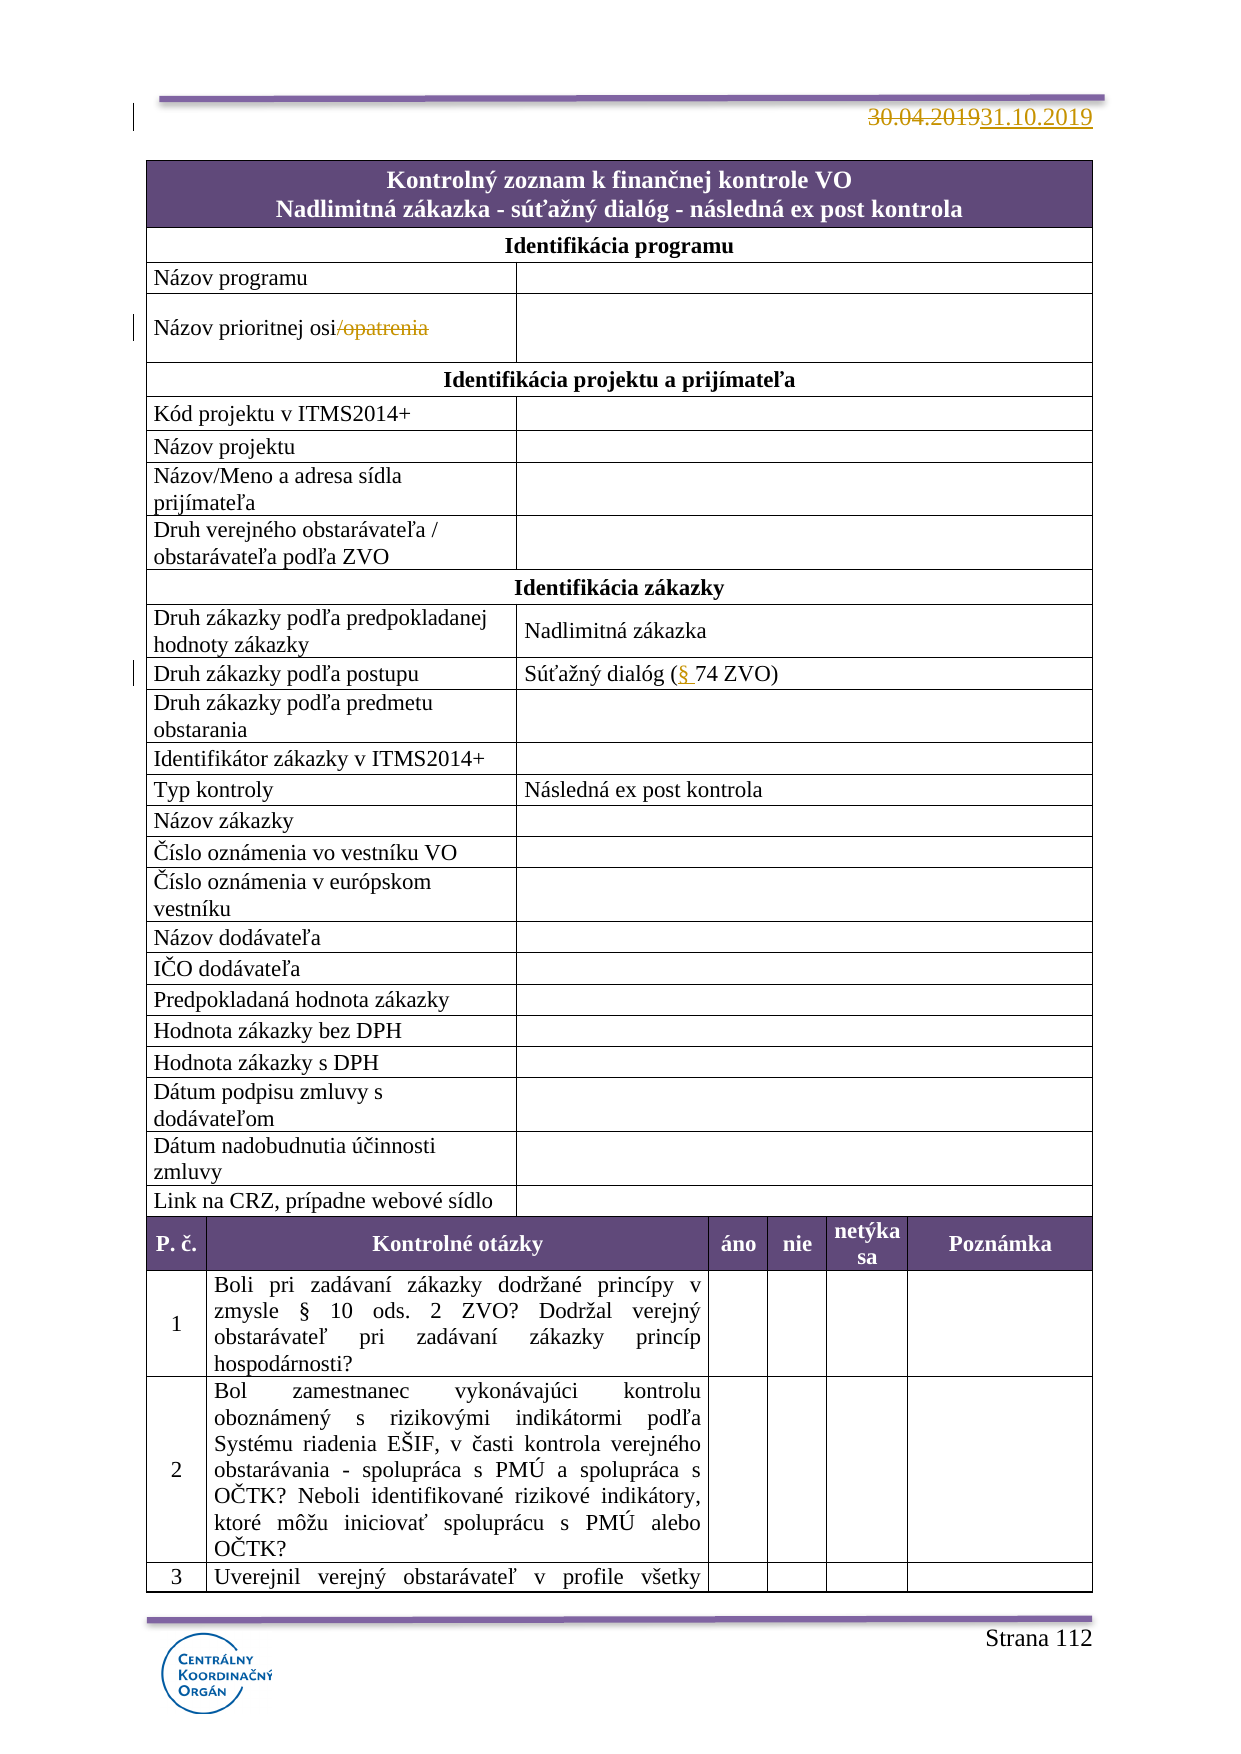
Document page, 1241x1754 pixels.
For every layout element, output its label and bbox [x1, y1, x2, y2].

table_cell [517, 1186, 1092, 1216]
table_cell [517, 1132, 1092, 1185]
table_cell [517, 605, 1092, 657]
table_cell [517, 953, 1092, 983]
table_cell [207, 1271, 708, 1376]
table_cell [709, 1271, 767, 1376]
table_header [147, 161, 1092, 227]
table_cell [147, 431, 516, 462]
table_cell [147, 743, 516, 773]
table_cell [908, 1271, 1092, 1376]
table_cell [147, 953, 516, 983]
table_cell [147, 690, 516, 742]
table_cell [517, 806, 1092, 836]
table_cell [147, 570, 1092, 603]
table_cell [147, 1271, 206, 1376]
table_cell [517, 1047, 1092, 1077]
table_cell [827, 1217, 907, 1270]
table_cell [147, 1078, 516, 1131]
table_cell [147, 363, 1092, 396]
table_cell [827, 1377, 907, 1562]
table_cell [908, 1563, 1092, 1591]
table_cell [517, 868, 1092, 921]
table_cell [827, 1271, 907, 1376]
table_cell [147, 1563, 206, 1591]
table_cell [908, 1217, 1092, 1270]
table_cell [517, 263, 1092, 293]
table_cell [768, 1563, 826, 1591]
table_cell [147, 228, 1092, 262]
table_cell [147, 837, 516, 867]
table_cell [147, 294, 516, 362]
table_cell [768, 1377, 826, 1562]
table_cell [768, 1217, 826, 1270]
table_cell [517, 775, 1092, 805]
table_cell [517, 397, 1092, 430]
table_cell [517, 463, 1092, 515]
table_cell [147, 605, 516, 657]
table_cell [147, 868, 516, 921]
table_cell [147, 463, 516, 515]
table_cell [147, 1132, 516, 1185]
picture [159, 1631, 272, 1713]
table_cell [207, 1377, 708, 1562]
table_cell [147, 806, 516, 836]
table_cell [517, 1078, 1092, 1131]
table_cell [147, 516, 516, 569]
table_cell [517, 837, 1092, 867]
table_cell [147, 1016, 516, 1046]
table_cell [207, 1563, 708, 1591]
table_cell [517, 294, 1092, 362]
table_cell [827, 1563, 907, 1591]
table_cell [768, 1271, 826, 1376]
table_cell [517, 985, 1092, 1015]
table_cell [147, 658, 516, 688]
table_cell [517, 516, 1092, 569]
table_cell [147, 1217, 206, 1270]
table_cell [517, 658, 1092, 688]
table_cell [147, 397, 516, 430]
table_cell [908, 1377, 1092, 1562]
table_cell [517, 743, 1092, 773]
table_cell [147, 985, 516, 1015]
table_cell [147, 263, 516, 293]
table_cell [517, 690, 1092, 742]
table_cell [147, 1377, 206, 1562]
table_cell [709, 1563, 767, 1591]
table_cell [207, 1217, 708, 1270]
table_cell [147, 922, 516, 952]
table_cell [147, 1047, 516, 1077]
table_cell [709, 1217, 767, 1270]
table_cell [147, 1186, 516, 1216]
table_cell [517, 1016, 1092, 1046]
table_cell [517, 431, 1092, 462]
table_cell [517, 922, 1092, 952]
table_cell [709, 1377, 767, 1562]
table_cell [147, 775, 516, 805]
